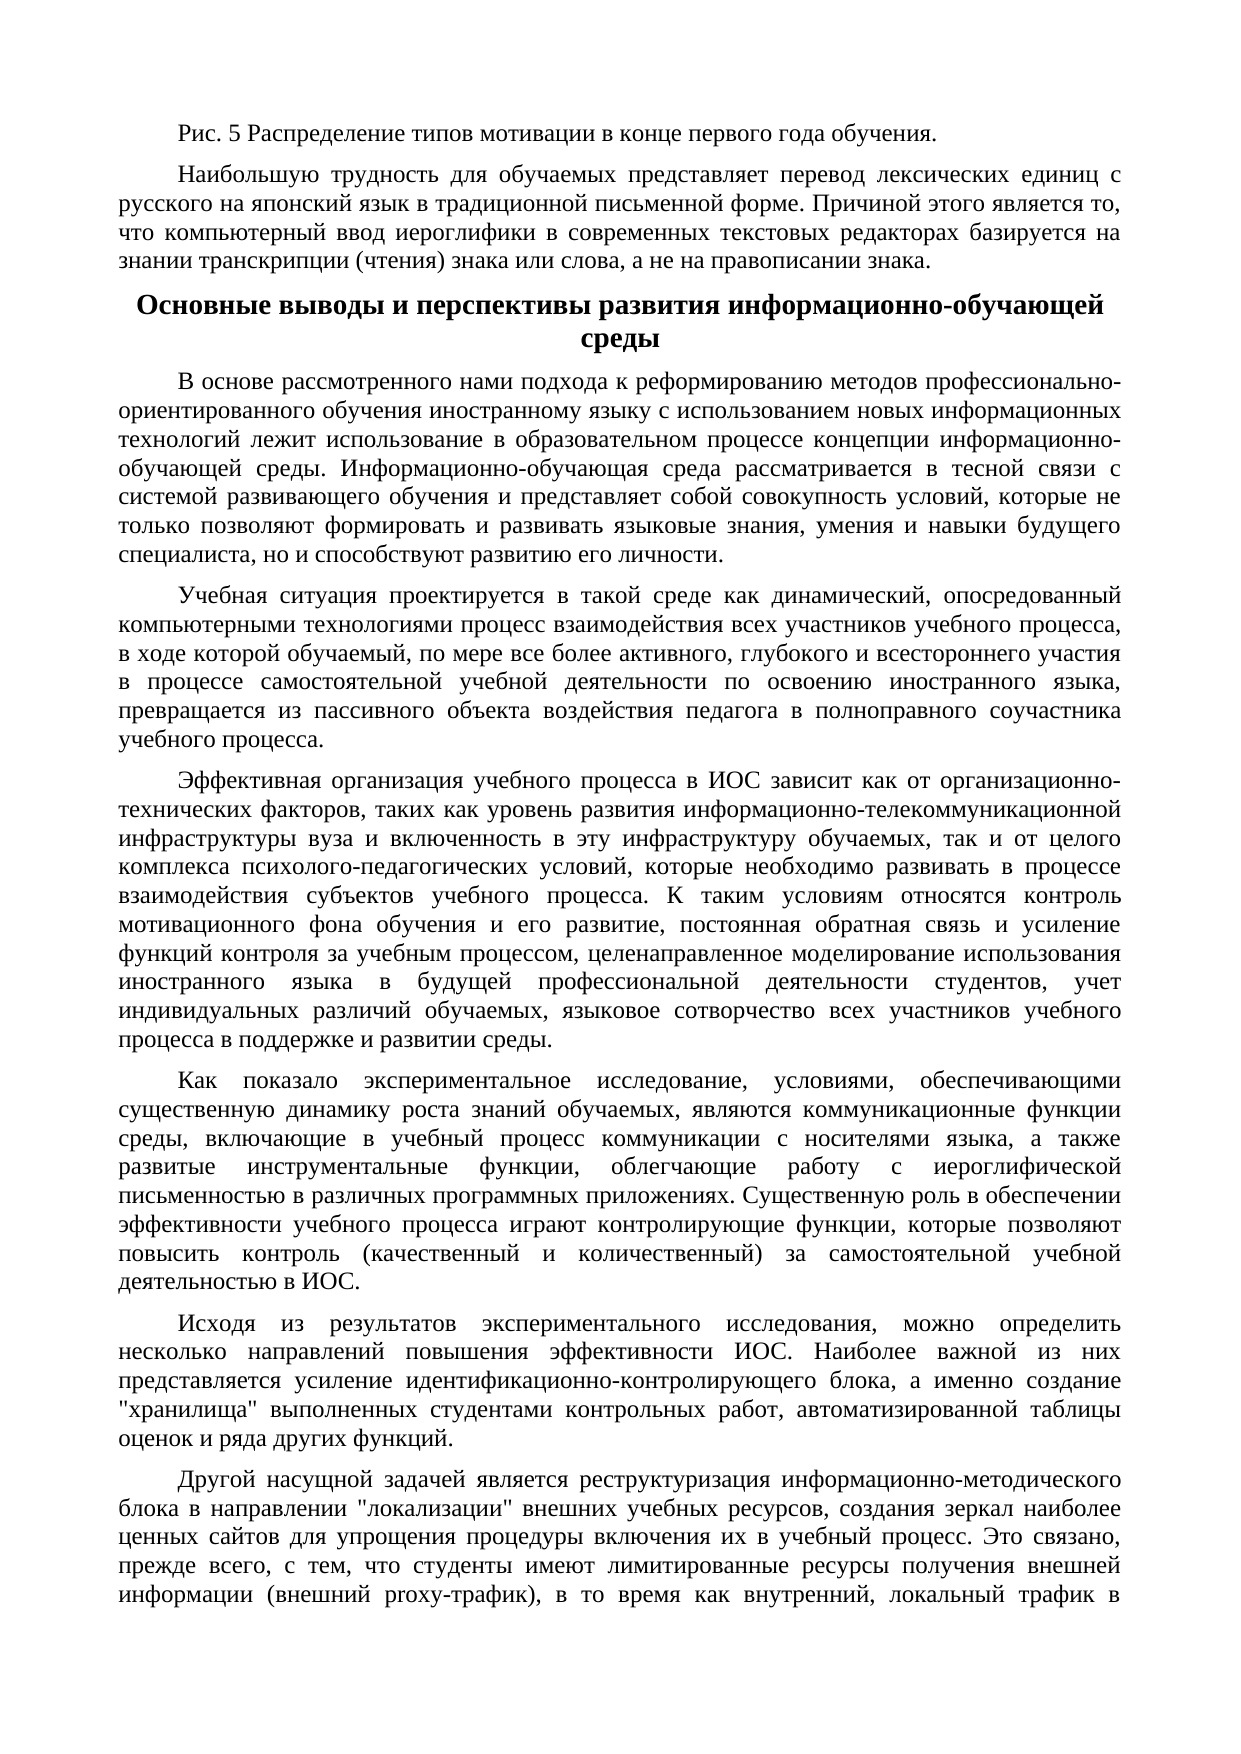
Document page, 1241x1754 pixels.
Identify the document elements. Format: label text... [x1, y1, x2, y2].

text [118, 1464, 1122, 1608]
text Учебная ситуация проектируется в такой среде как динамический, опосредованный компьютерными технологиями процесс взаимодействия всех участников учебного процесса, в ходе которой обучаемый, по мере все более активного, глубокого и всестороннего участия в процессе самостоятельной учебной деятельности по освоению иностранного языка, превращается из пассивного объекта воздействия педагога в полноправного соучастника учебного процесса. [118, 580, 1122, 753]
text В основе рассмотренного нами подхода к реформированию методов профессионально-ориентированного обучения иностранному языку с использованием новых информационных технологий лежит использование в образовательном процессе концепции информационно-обучающей среды. Информационно-обучающая среда рассматривается в тесной связи с системой развивающего обучения и представляет собой совокупность условий, которые не только позволяют формировать и развивать языковые знания, умения и навыки будущего специалиста, но и способствуют развитию его личности. [118, 366, 1122, 568]
text Основные выводы и перспективы развития информационно-обучающей среды [118, 287, 1122, 354]
text Эффективная организация учебного процесса в ИОС зависит как от организационно-технических факторов, таких как уровень развития информационно-телекоммуникационной инфраструктуры вуза и включенность в эту инфраструктуру обучаемых, так и от целого комплекса психолого-педагогических условий, которые необходимо развивать в процессе взаимодействия субъектов учебного процесса. К таким условиям относятся контроль мотивационного фона обучения и его развитие, постоянная обратная связь и усиление функций контроля за учебным процессом, целенаправленное моделирование использования иностранного языка в будущей профессиональной деятельности студентов, учет индивидуальных различий обучаемых, языковое сотворчество всех участников учебного процесса в поддержке и развитии среды. [118, 765, 1122, 1053]
text Наибольшую трудность для обучаемых представляет перевод лексических единиц с русского на японский язык в традиционной письменной форме. Причиной этого является то, что компьютерный ввод иероглифики в современных текстовых редакторах базируется на знании транскрипции (чтения) знака или слова, а не на правописании знака. [118, 159, 1122, 274]
text Как показало экспериментальное исследование, условиями, обеспечивающими существенную динамику роста знаний обучаемых, являются коммуникационные функции среды, включающие в учебный процесс коммуникации с носителями языка, а также развитые инструментальные функции, облегчающие работу с иероглифической письменностью в различных программных приложениях. Существенную роль в обеспечении эффективности учебного процесса играют контролирующие функции, которые позволяют повысить контроль (качественный и количественный) за самостоятельной учебной деятельностью в ИОС. [118, 1065, 1122, 1295]
text Рис. 5 Распределение типов мотивации в конце первого года обучения. [118, 118, 1122, 147]
text Исходя из результатов экспериментального исследования, можно определить несколько направлений повышения эффективности ИОС. Наиболее важной из них представляется усиление идентификационно-контролирующего блока, а именно создание "хранилища" выполненных студентами контрольных работ, автоматизированной таблицы оценок и ряда других функций. [118, 1308, 1122, 1451]
